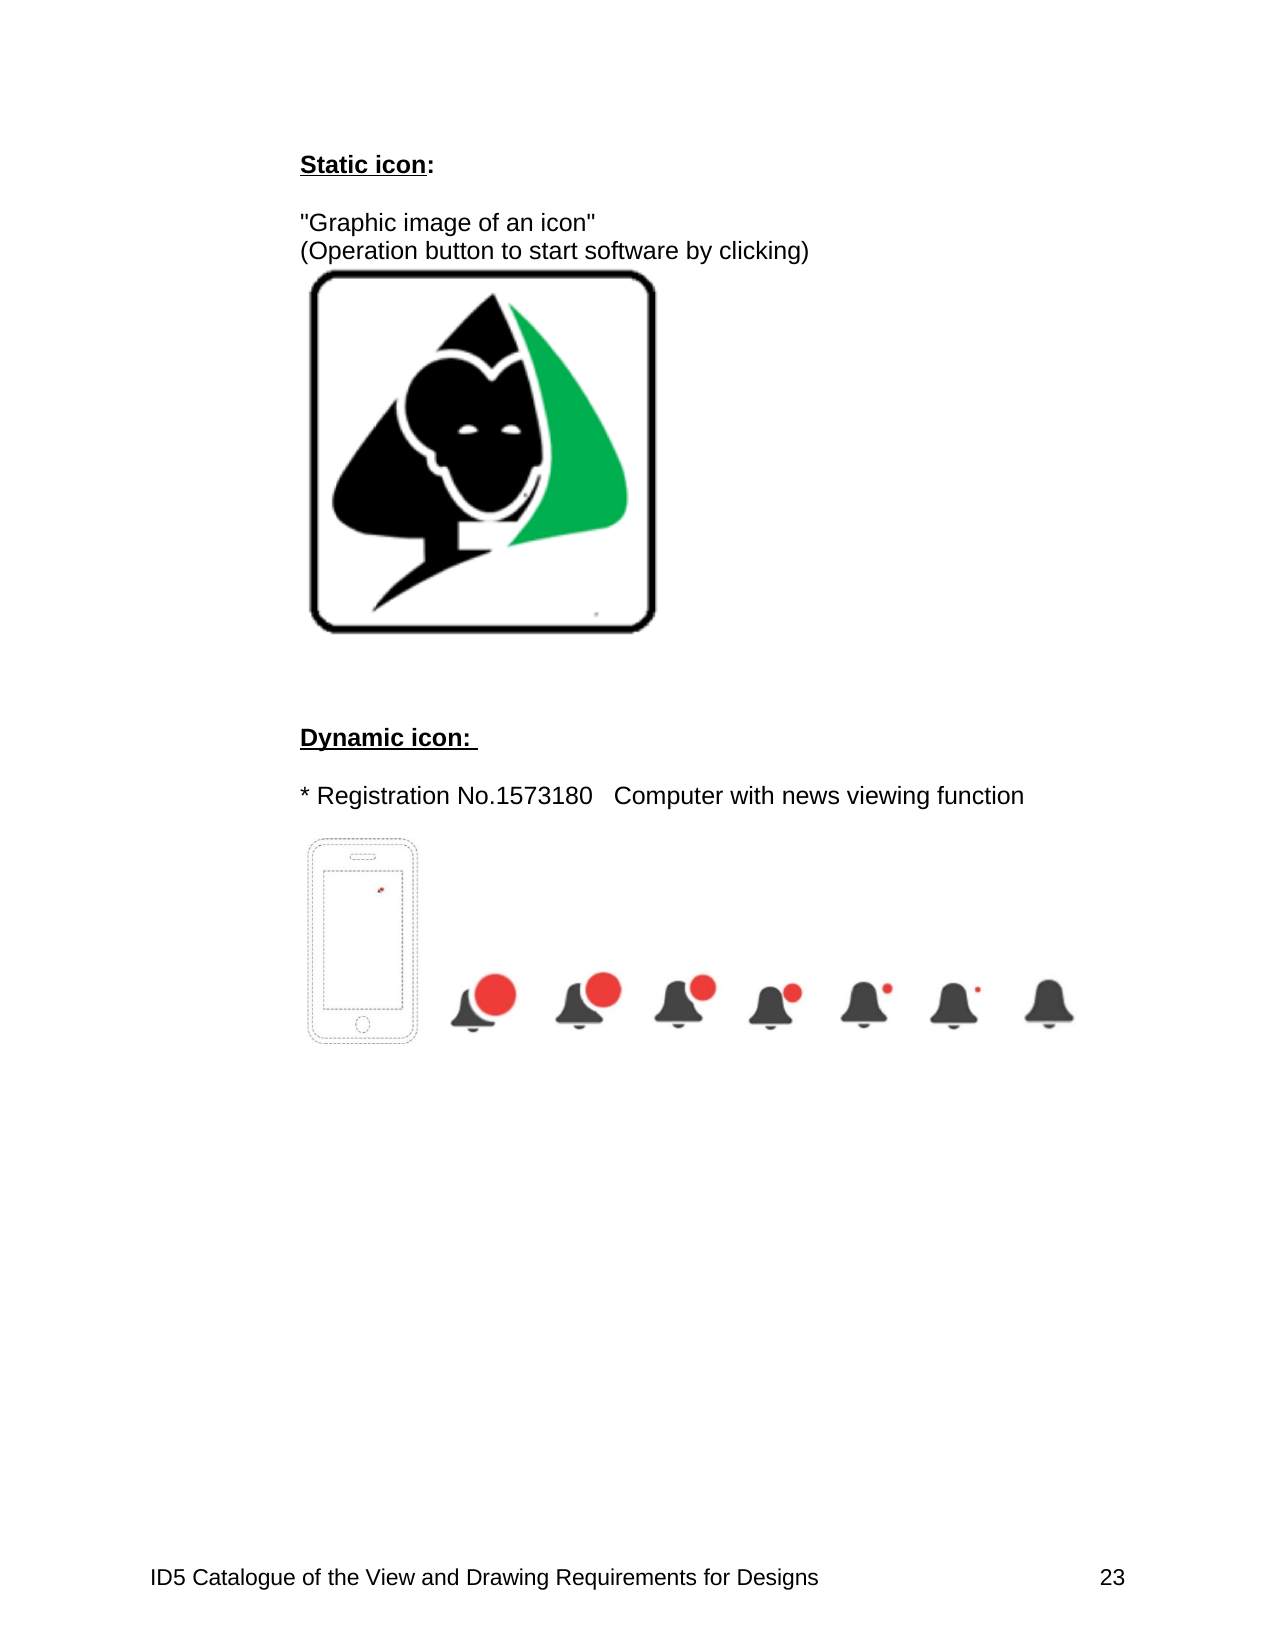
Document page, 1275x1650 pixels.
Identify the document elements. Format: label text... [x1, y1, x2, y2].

text (Operation button to start software by clicking) [300, 236, 1125, 265]
picture [435, 958, 527, 1044]
text Static icon: [300, 150, 1125, 179]
text * Registration No.1573180 Computer with news viewing function [300, 781, 1125, 809]
text Dynamic icon: [300, 723, 1125, 752]
picture [635, 955, 723, 1044]
picture [730, 959, 817, 1044]
picture [533, 949, 628, 1044]
picture [300, 265, 661, 637]
picture [916, 968, 1003, 1044]
picture [300, 838, 422, 1044]
picture [1009, 956, 1092, 1044]
picture [823, 962, 909, 1044]
text "Graphic image of an icon" [300, 207, 1125, 236]
